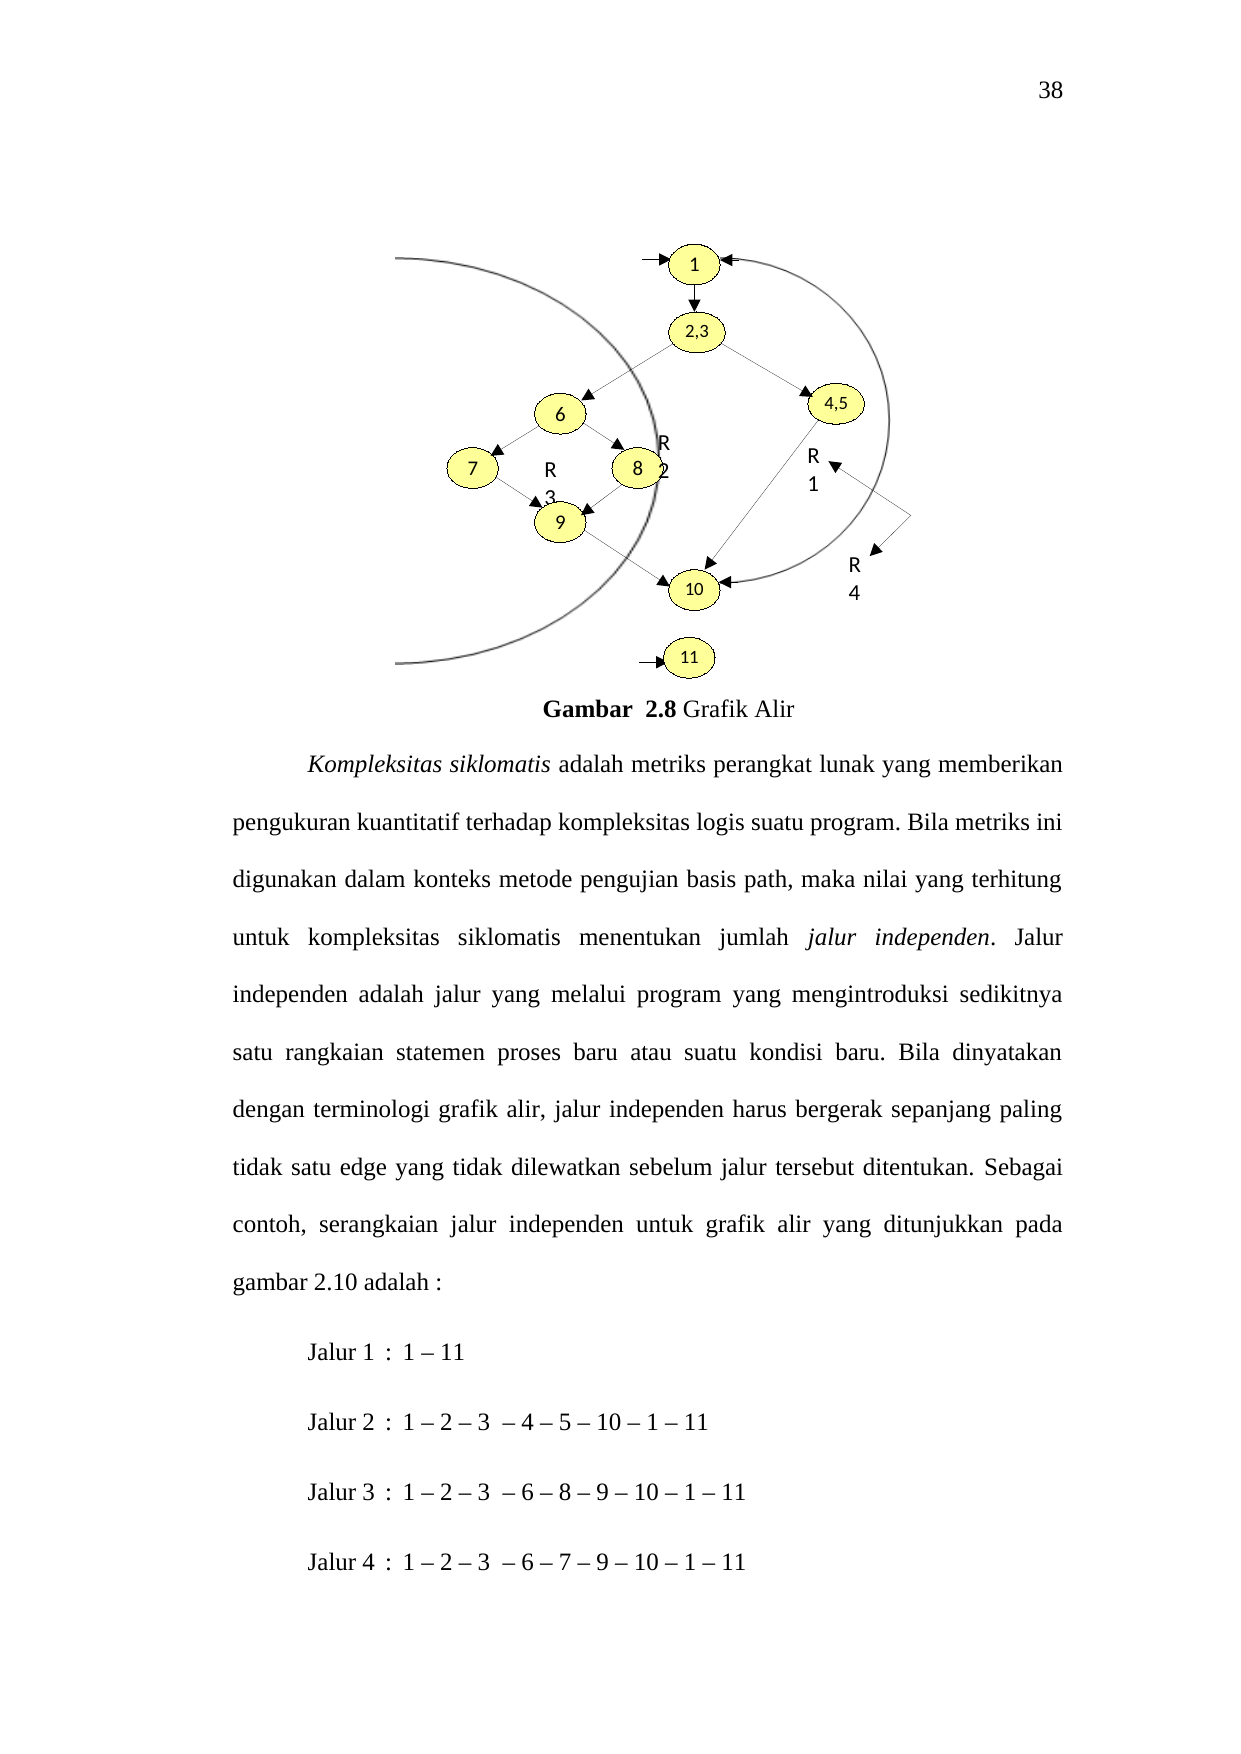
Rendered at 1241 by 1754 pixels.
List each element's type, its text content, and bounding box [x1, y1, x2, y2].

picture [720, 344, 817, 547]
picture [582, 352, 662, 459]
picture [585, 478, 662, 579]
picture [720, 257, 891, 584]
text Jalur 1 : 1 – 11 [307, 1337, 1063, 1366]
text Jalur 2 : 1 – 2 – 3 – 4 – 5 – 10 – 1 – 11 [307, 1407, 1063, 1436]
picture [395, 257, 662, 665]
text Jalur 4 : 1 – 2 – 3 – 6 – 7 – 9 – 10 – 1 – 11 [307, 1547, 1063, 1576]
picture [495, 424, 623, 511]
text Gambar 2.8 Grafik Alir [274, 694, 1063, 722]
text Jalur 3 : 1 – 2 – 3 – 6 – 8 – 9 – 10 – 1 – 11 [307, 1477, 1063, 1506]
text Kompleksitas siklomatis adalah metriks perangkat lunak yang memberikan pengukuran kuantitatif terhadap kompleksitas logis suatu program. Bila metriks ini digunakan dalam konteks metode pengujian basis path, maka nilai yang terhitung untuk kompleksitas siklomatis menentukan jumlah jalur independen. Jalur independen adalah jalur yang melalui program yang mengintroduksi sedikitnya satu rangkaian statemen proses baru atau suatu kondisi baru. Bila dinyatakan dengan terminologi grafik alir, jalur independen harus bergerak sepanjang paling tidak satu edge yang tidak dilewatkan sebelum jalur tersebut ditentukan. Sebagai contoh, serangkaian jalur independen untuk grafik alir yang ditunjukkan pada gambar 2.10 adalah : [232, 749, 1063, 1296]
